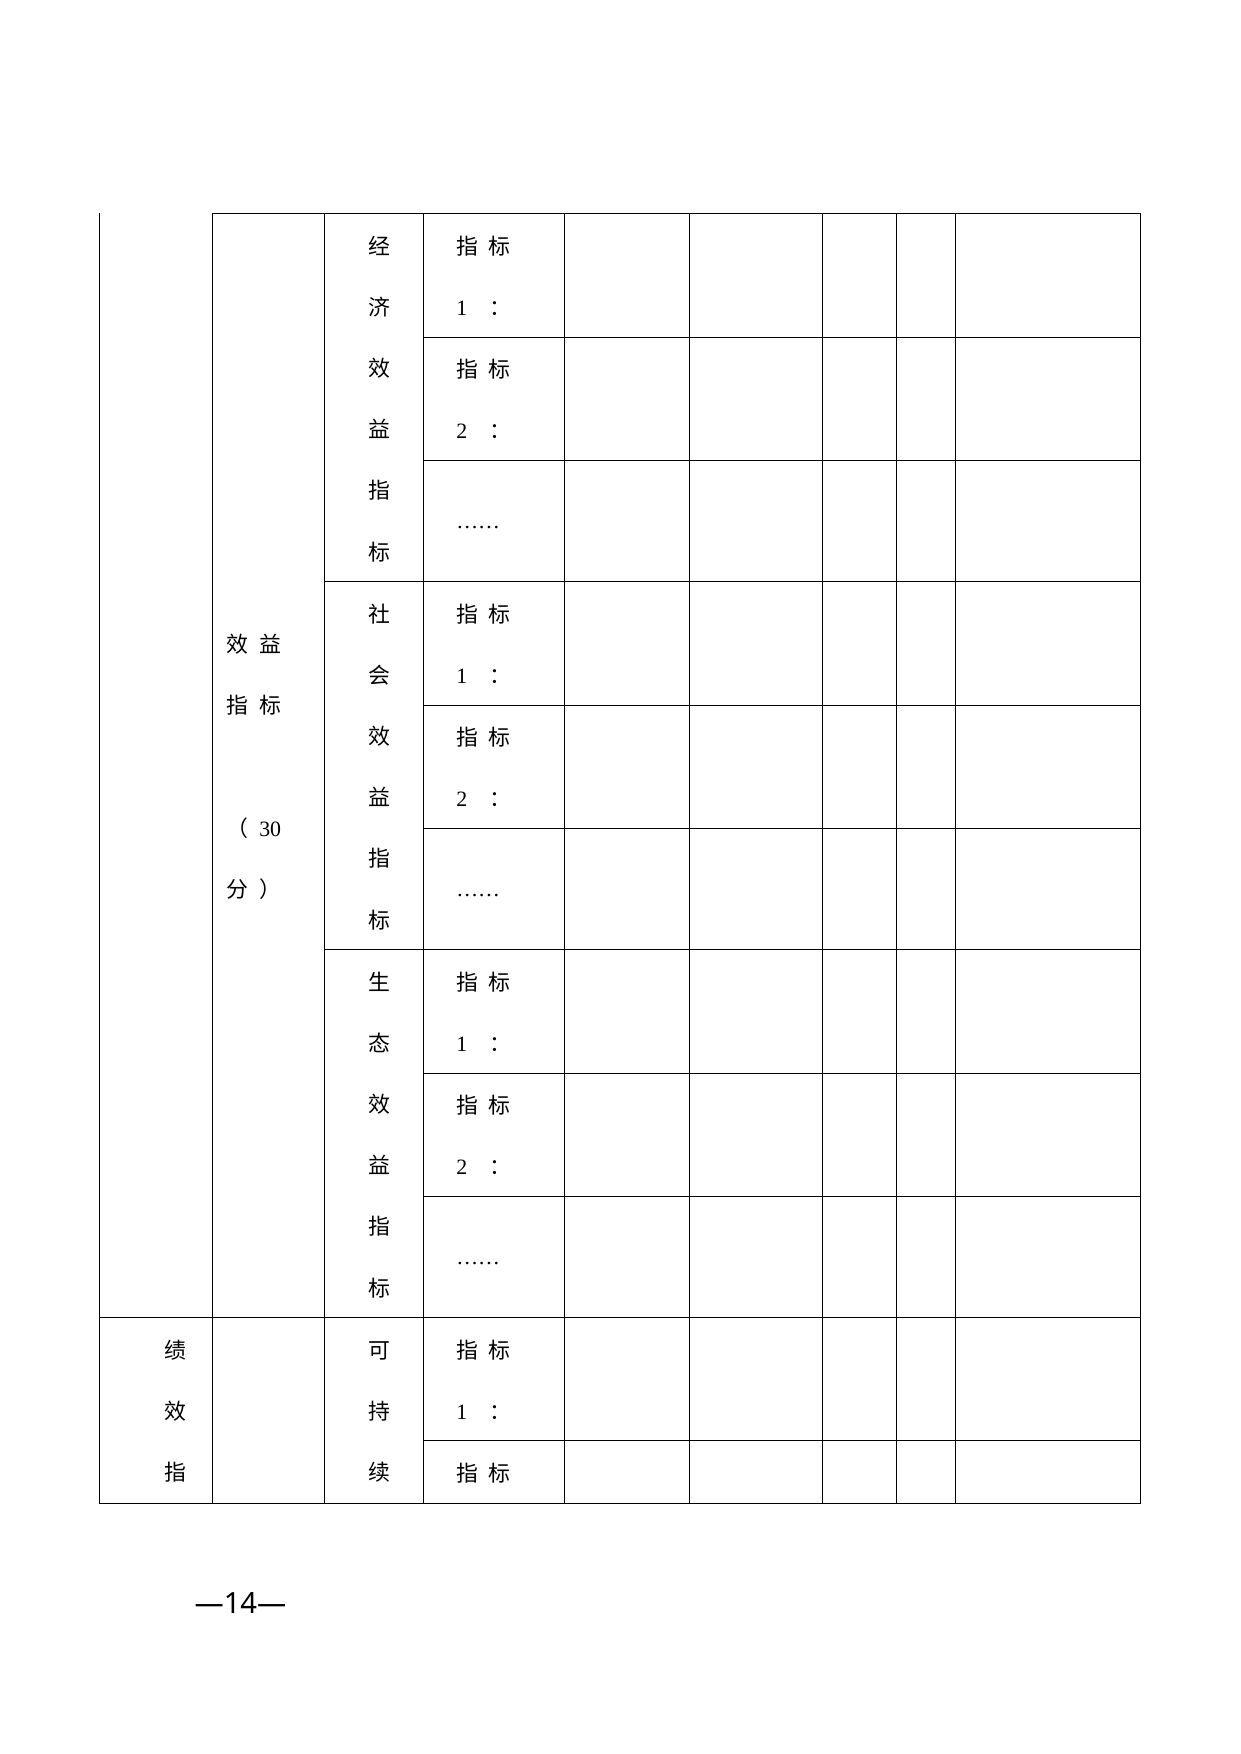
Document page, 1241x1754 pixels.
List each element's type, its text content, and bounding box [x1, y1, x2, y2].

table_cell 经济效 益指标 [325, 214, 423, 581]
table_cell [956, 706, 1140, 828]
table_cell [690, 338, 822, 460]
table_cell …… [424, 461, 564, 581]
table_cell [897, 214, 955, 337]
table_cell [823, 1441, 896, 1502]
table_cell [690, 1074, 822, 1196]
table_cell 指标2： [424, 1074, 564, 1196]
table_cell [823, 461, 896, 581]
table_cell [823, 338, 896, 460]
table_cell [956, 1197, 1140, 1317]
table_cell [956, 1441, 1140, 1502]
table_cell [690, 1441, 822, 1502]
table_cell [956, 461, 1140, 581]
table_cell 指标1： [424, 950, 564, 1072]
table_cell [565, 461, 689, 581]
table_cell [897, 582, 955, 704]
table_cell [956, 829, 1140, 949]
table_cell [213, 1318, 324, 1502]
table_cell 社会效 益指标 [325, 582, 423, 949]
table_cell [565, 1197, 689, 1317]
table_cell [823, 950, 896, 1072]
table_cell [690, 1197, 822, 1317]
table_cell [565, 582, 689, 704]
table_cell [897, 338, 955, 460]
table_cell [823, 829, 896, 949]
table_cell 生态效 益指标 [325, 950, 423, 1317]
table_cell [956, 214, 1140, 337]
table_cell [823, 214, 896, 337]
table_cell 绩 效 指 标 [100, 1318, 212, 1502]
table_cell [823, 1074, 896, 1196]
table_cell …… [424, 1197, 564, 1317]
table_cell [690, 461, 822, 581]
table_cell [565, 950, 689, 1072]
table_cell [690, 829, 822, 949]
table_cell [565, 706, 689, 828]
table_cell 指标2： [424, 1441, 564, 1502]
table_cell [565, 1441, 689, 1502]
table_cell [897, 950, 955, 1072]
table_cell [956, 338, 1140, 460]
table_cell [690, 706, 822, 828]
table_cell 指标1： [424, 1318, 564, 1440]
table_cell [690, 950, 822, 1072]
table_cell 指标1： [424, 214, 564, 337]
table_cell [897, 706, 955, 828]
table_cell [897, 1197, 955, 1317]
table_cell [823, 582, 896, 704]
table_cell 指标1： [424, 582, 564, 704]
table_cell [897, 1074, 955, 1196]
table_cell [823, 706, 896, 828]
table_cell [897, 1318, 955, 1440]
table_cell [823, 1197, 896, 1317]
table_cell [897, 829, 955, 949]
table_cell [690, 1318, 822, 1440]
table_cell …… [424, 829, 564, 949]
table_cell [565, 338, 689, 460]
table_cell [956, 1074, 1140, 1196]
table_cell [690, 582, 822, 704]
table_cell 指标2： [424, 706, 564, 828]
table_cell [956, 582, 1140, 704]
table_cell [565, 829, 689, 949]
table_cell 指标2： [424, 338, 564, 460]
table_cell [897, 461, 955, 581]
table_cell [956, 950, 1140, 1072]
table_cell [565, 1318, 689, 1440]
table_cell [897, 1441, 955, 1502]
table_cell 效益指标 （30分） [213, 214, 324, 1317]
table_cell [565, 214, 689, 337]
table_cell [690, 214, 822, 337]
table_cell [956, 1318, 1140, 1440]
table_cell [565, 1074, 689, 1196]
table_cell 可持续影响指标 [325, 1318, 423, 1502]
table_cell [823, 1318, 896, 1440]
